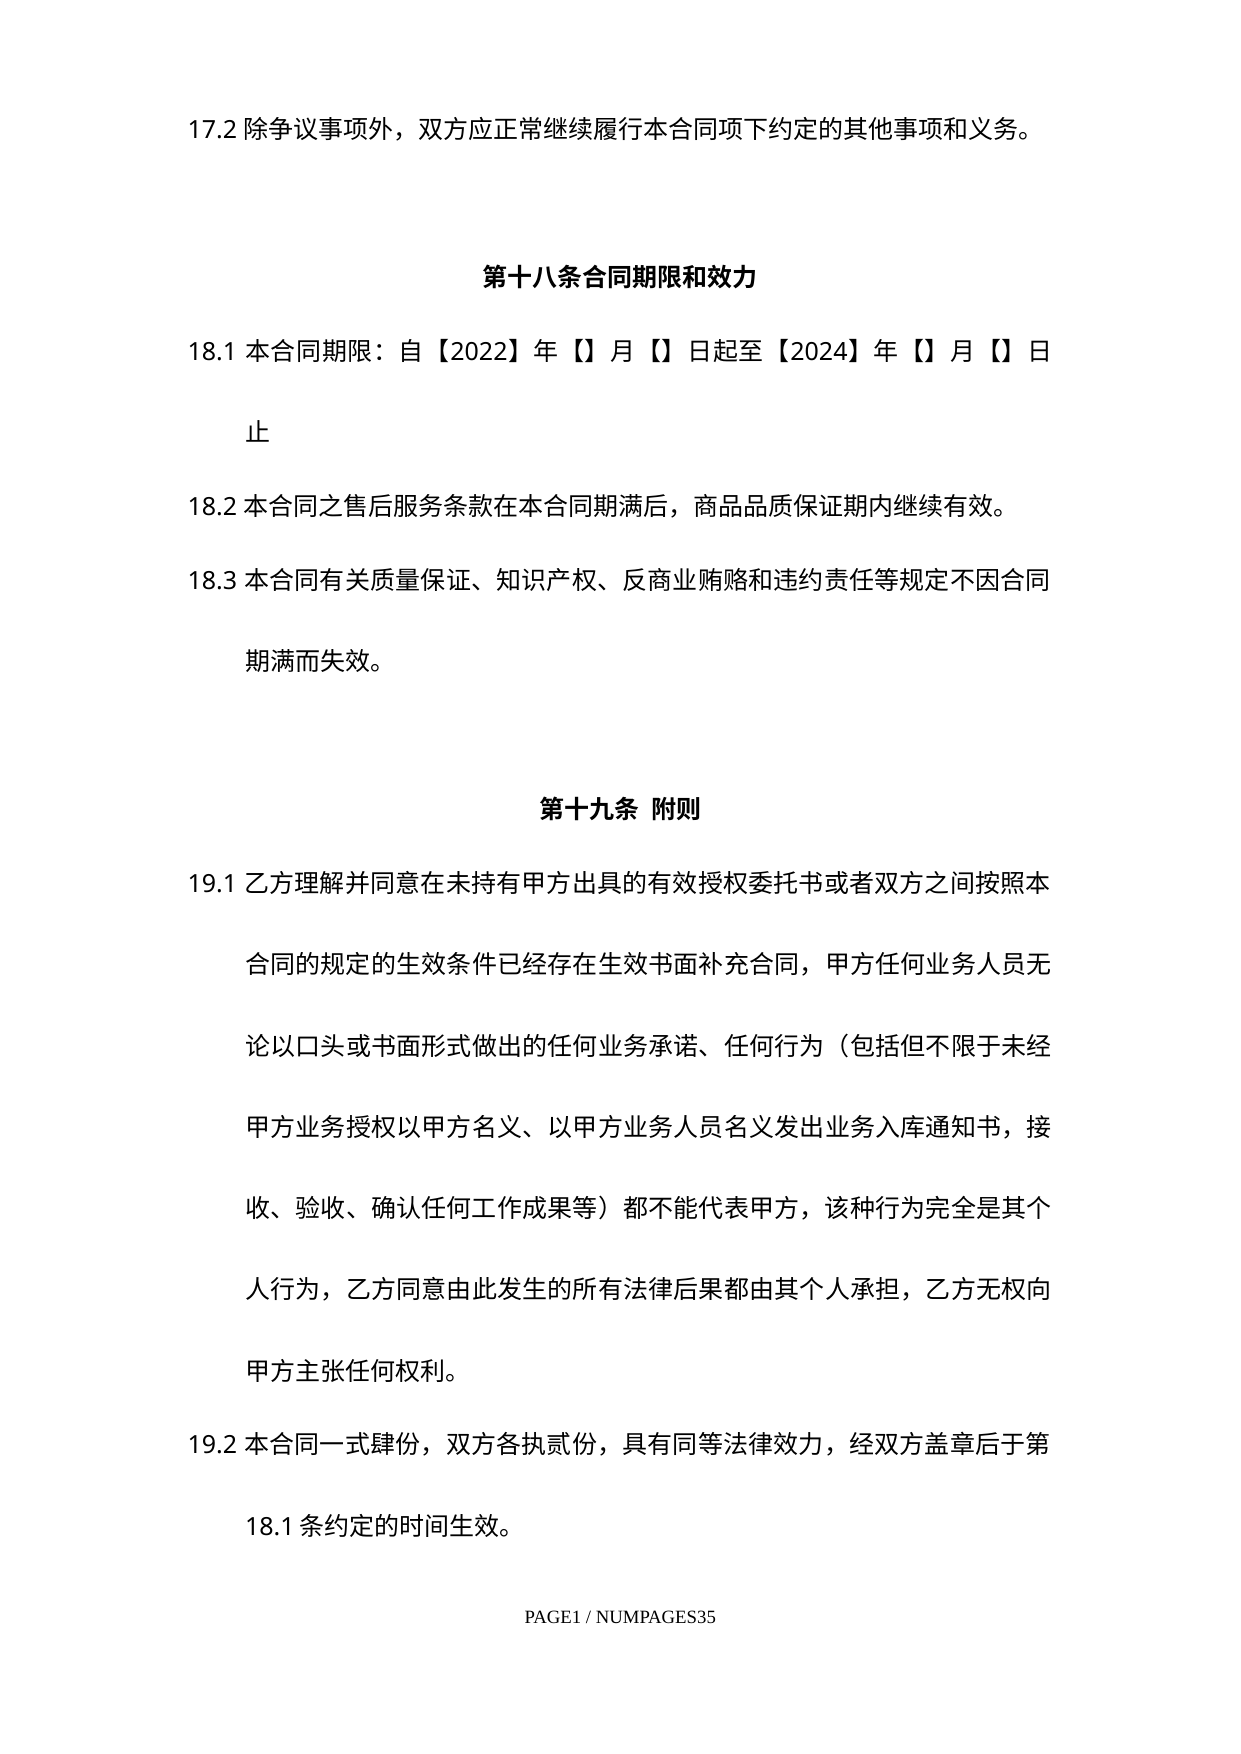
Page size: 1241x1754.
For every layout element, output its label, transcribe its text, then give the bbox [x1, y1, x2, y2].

text 18.1 本合同期限：自【2022】年【】月【】日起至【2024】年【】月【】日止 [187, 317, 1053, 463]
text 第十九条 附则 [187, 775, 1053, 840]
text 18.3 本合同有关质量保证、知识产权、反商业贿赂和违约责任等规定不因合同期满而失效。 [187, 546, 1053, 692]
text 18.2 本合同之售后服务条款在本合同期满后，商品品质保证期内继续有效。 [187, 472, 1053, 537]
text 17.2 除争议事项外，双方应正常继续履行本合同项下约定的其他事项和义务。 [187, 95, 1053, 160]
text 19.2 本合同一式肆份，双方各执贰份，具有同等法律效力，经双方盖章后于第18.1条约定的时间生效。 [187, 1411, 1053, 1557]
text 第十八条合同期限和效力 [187, 243, 1053, 308]
text 19.1 乙方理解并同意在未持有甲方出具的有效授权委托书或者双方之间按照本合同的规定的生效条件已经存在生效书面补充合同，甲方任何业务人员无论以口头或书面形式做出的任何业务承诺、任何行为（包括但不限于未经甲方业务授权以甲方名义、以甲方业务人员名义发出业务入库通知书，接收、验收、确认任何工作成果等）都不能代表甲方，该种行为完全是其个人行为，乙方同意由此发生的所有法律后果都由其个人承担，乙方无权向甲方主张任何权利。 [187, 849, 1053, 1402]
